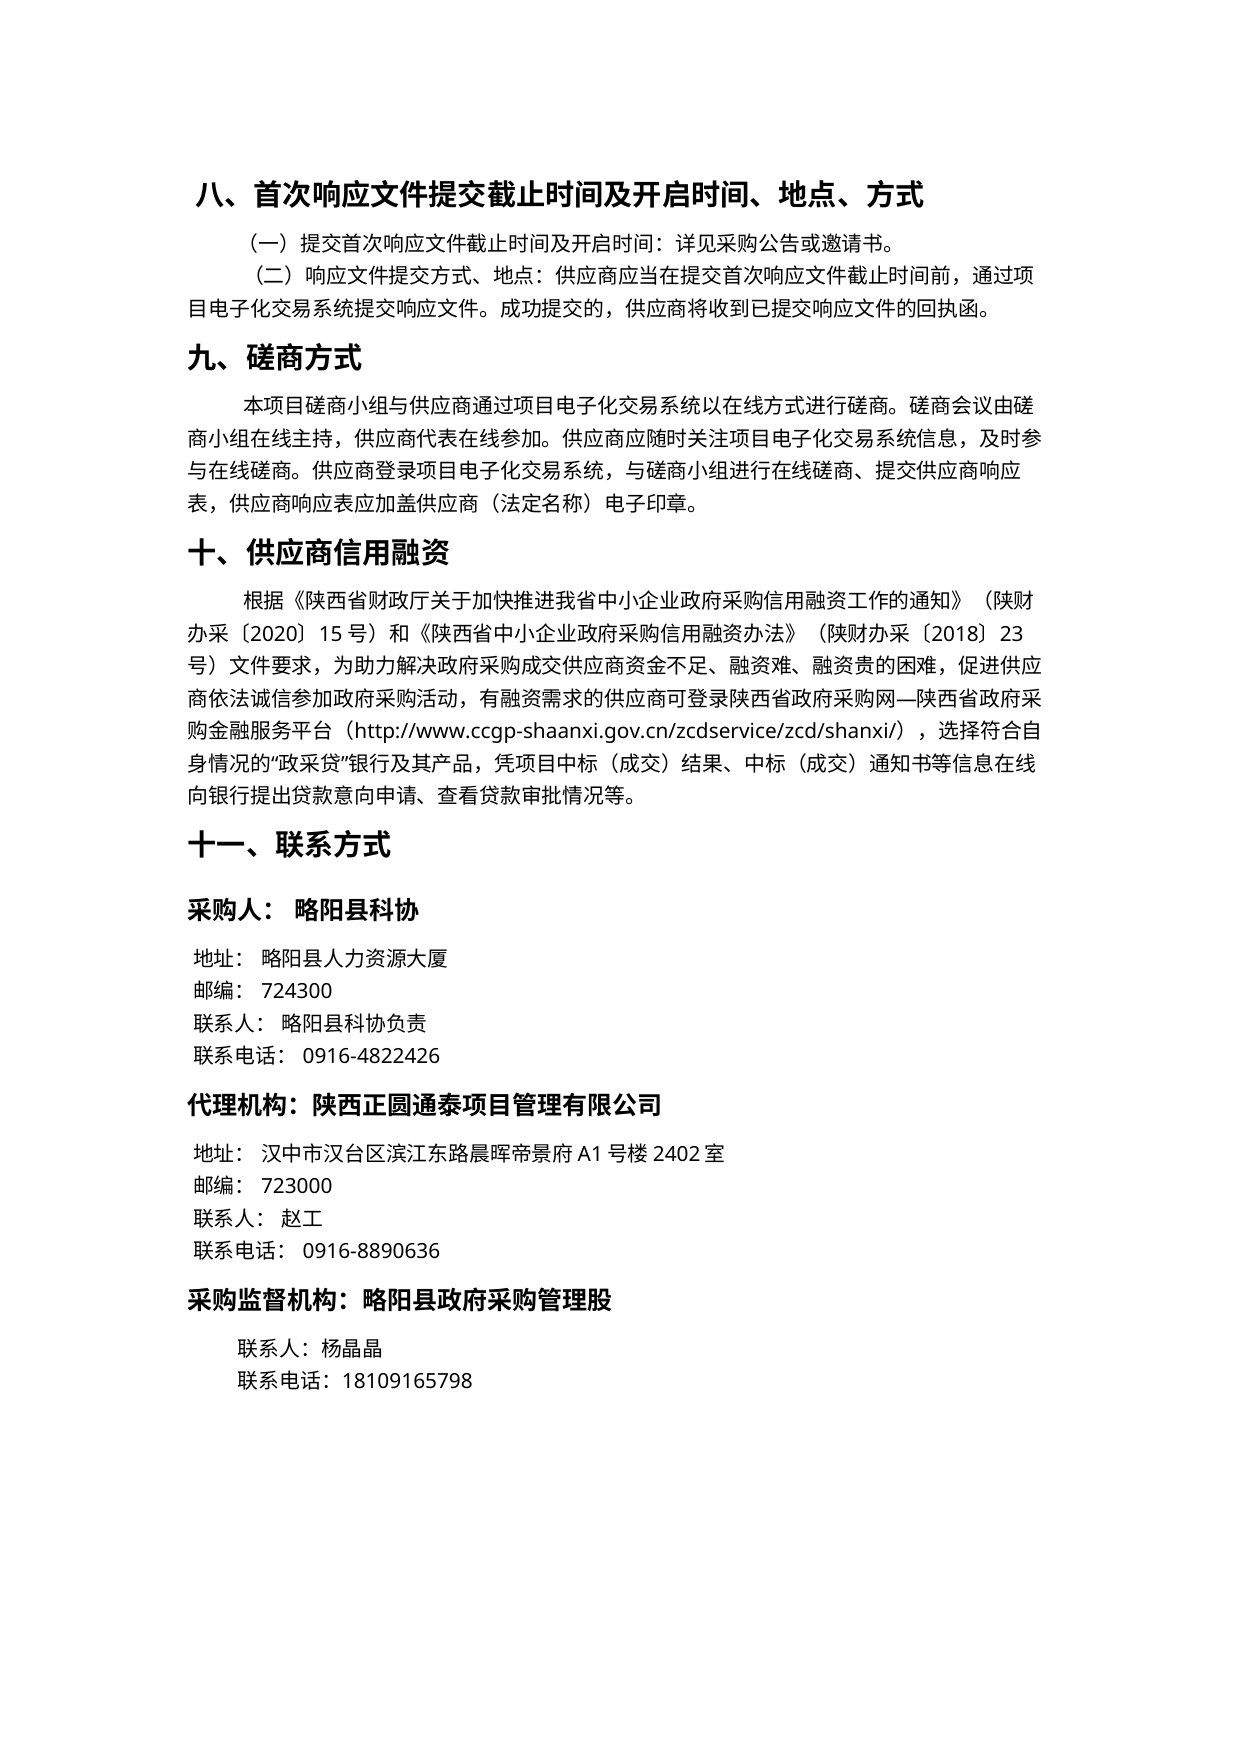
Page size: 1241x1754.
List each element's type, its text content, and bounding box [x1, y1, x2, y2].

text 邮编： 723000 [187, 1169, 1053, 1202]
text （二）响应文件提交方式、地点：供应商应当在提交首次响应文件截止时间前，通过项目电子化交易系统提交响应文件。成功提交的，供应商将收到已提交响应文件的回执函。 [187, 259, 1053, 324]
text 联系电话： 0916-8890636 [187, 1234, 1053, 1267]
text 地址： 汉中市汉台区滨江东路晨晖帝景府A1号楼2402室 [187, 1137, 1053, 1169]
text 联系人： 略阳县科协负责 [187, 1007, 1053, 1039]
text 八、首次响应文件提交截止时间及开启时间、地点、方式 [187, 162, 1053, 227]
text 邮编： 724300 [187, 974, 1053, 1007]
text 联系人：杨晶晶 [187, 1332, 1053, 1364]
text 本项目磋商小组与供应商通过项目电子化交易系统以在线方式进行磋商。磋商会议由磋商小组在线主持，供应商代表在线参加。供应商应随时关注项目电子化交易系统信息，及时参与在线磋商。供应商登录项目电子化交易系统，与磋商小组进行在线磋商、提交供应商响应表，供应商响应表应加盖供应商（法定名称）电子印章。 [187, 389, 1053, 519]
text 十、供应商信用融资 [187, 519, 1053, 584]
text 地址： 略阳县人力资源大厦 [187, 942, 1053, 974]
text 十一、联系方式 [187, 812, 1053, 877]
text 根据《陕西省财政厅关于加快推进我省中小企业政府采购信用融资工作的通知》（陕财办采〔2020〕15 号）和《陕西省中小企业政府采购信用融资办法》（陕财办采〔2018〕23 号）文件要求，为助力解决政府采购成交供应商资金不足、融资难、融资贵的困难，促进供应商依法诚信参加政府采购活动，有融资需求的供应商可登录陕西省政府采购网—陕西省政府采购金融服务平台（http://www.ccgp-shaanxi.gov.cn/zcdservice/zcd/shanxi/），选择符合自身情况的“政采贷”银行及其产品，凭项目中标（成交）结果、中标（成交）通知书等信息在线向银行提出贷款意向申请、查看贷款审批情况等。 [187, 584, 1053, 812]
text 代理机构：陕西正圆通泰项目管理有限公司 [187, 1072, 1053, 1137]
text （一）提交首次响应文件截止时间及开启时间：详见采购公告或邀请书。 [187, 227, 1053, 259]
text 采购监督机构：略阳县政府采购管理股 [187, 1267, 1053, 1332]
text 九、磋商方式 [187, 324, 1053, 389]
text 联系电话： 0916-4822426 [187, 1039, 1053, 1072]
text 联系人： 赵工 [187, 1202, 1053, 1234]
text 采购人： 略阳县科协 [187, 877, 1053, 942]
text 联系电话：18109165798 [187, 1364, 1053, 1397]
